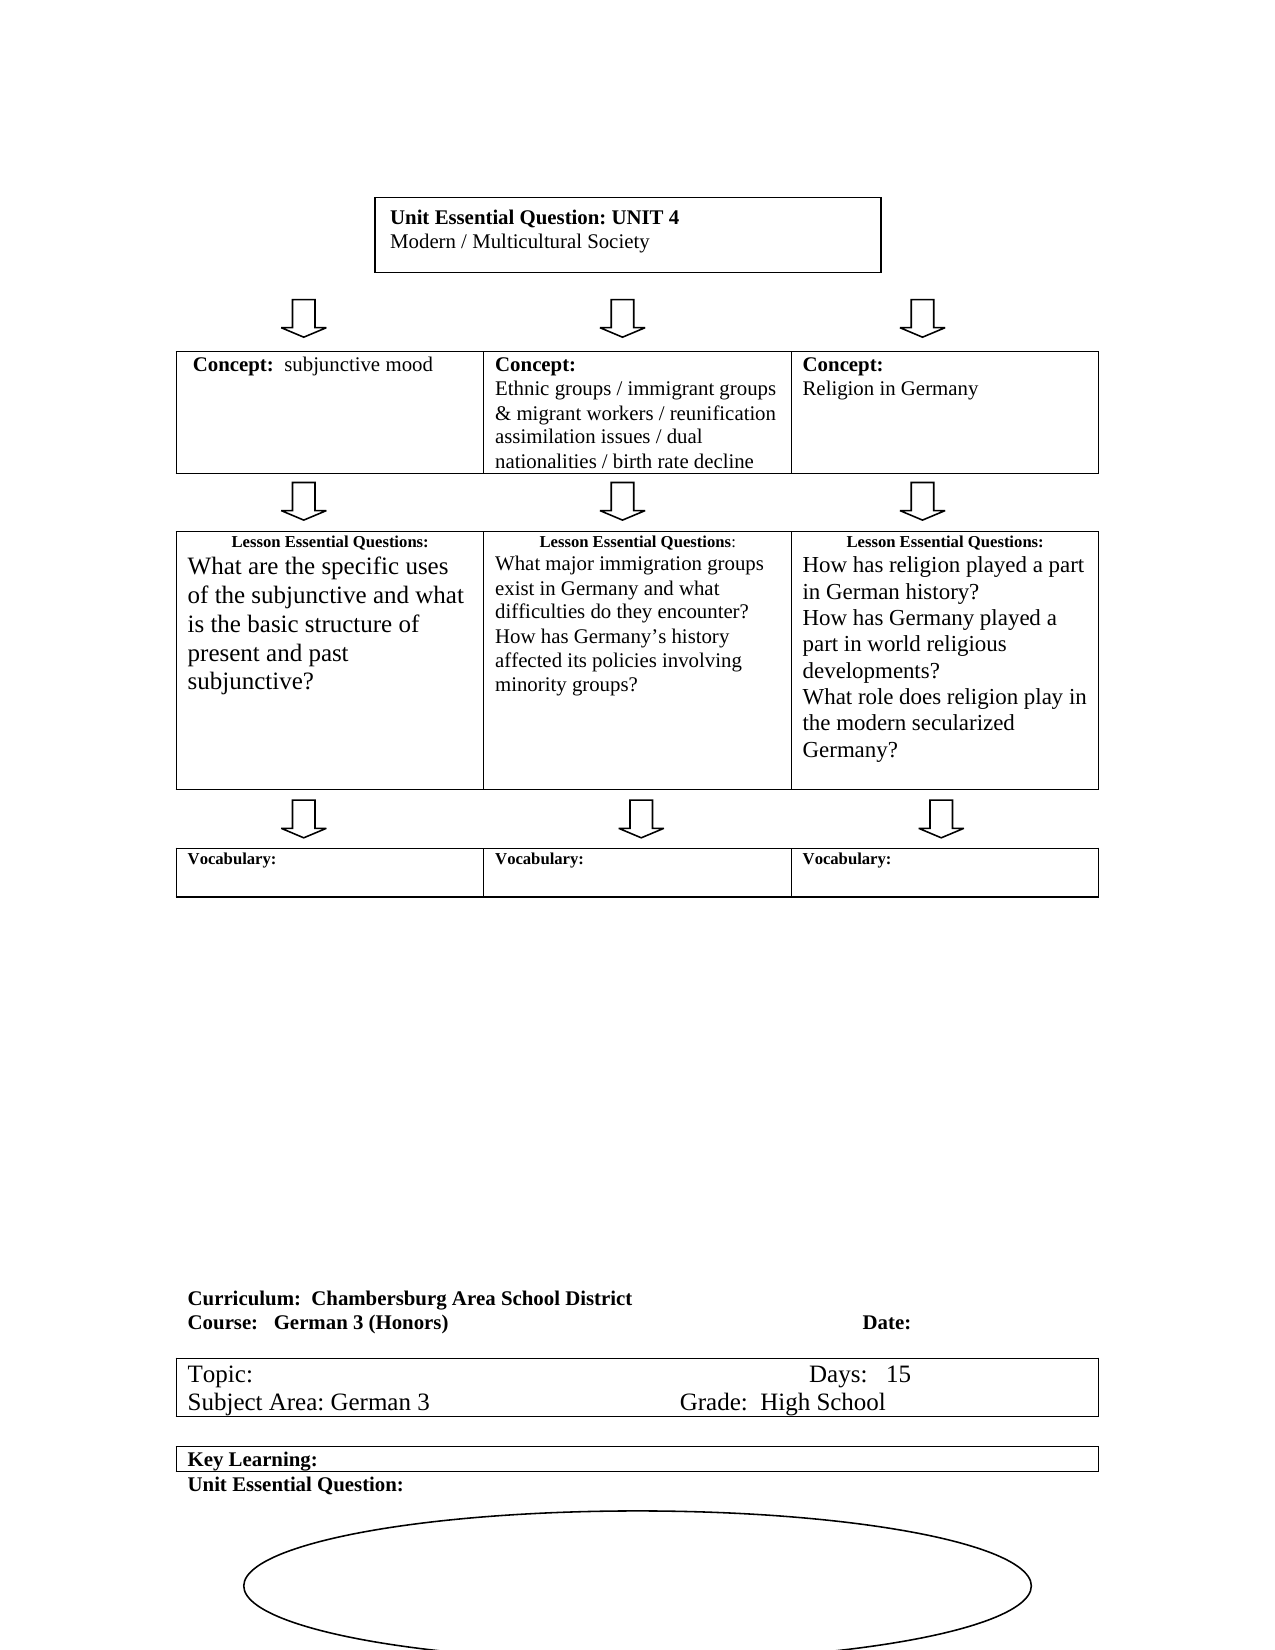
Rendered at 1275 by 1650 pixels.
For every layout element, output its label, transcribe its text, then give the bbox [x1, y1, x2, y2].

table_header Lesson Essential Questions: How has religion played a part in German history? How has Germany played a part in world religious developments? What role does religion play in the modern secularized Germany? [792, 532, 1098, 789]
table_header Concept: Ethnic groups / immigrant groups & migrant workers / reunification assimilation issues / dual nationalities / birth rate decline [484, 352, 791, 473]
table_header Key Learning: [177, 1447, 1098, 1471]
table_header Concept: Religion in Germany [792, 352, 1098, 473]
table_header Topic: Days: 15 Subject Area: German 3 Grade: High School [177, 1359, 1098, 1416]
table_header Vocabulary: [177, 849, 483, 896]
table_header Lesson Essential Questions: What are the specific uses of the subjunctive and what is the basic structure of present and past subjunctive? [177, 532, 483, 789]
table_header Concept: subjunctive mood [177, 352, 483, 473]
text Course: German 3 (Honors) Date: [187, 1309, 1087, 1334]
text Unit Essential Question: [187, 1472, 1087, 1496]
text Curriculum: Chambersburg Area School District [187, 1286, 1087, 1309]
table_header Vocabulary: [792, 849, 1098, 896]
table_header Lesson Essential Questions: What major immigration groups exist in Germany and what difficulties do they encounter? How has Germany’s history affected its policies involving minority groups? [484, 532, 791, 789]
table_header Vocabulary: [484, 849, 791, 896]
